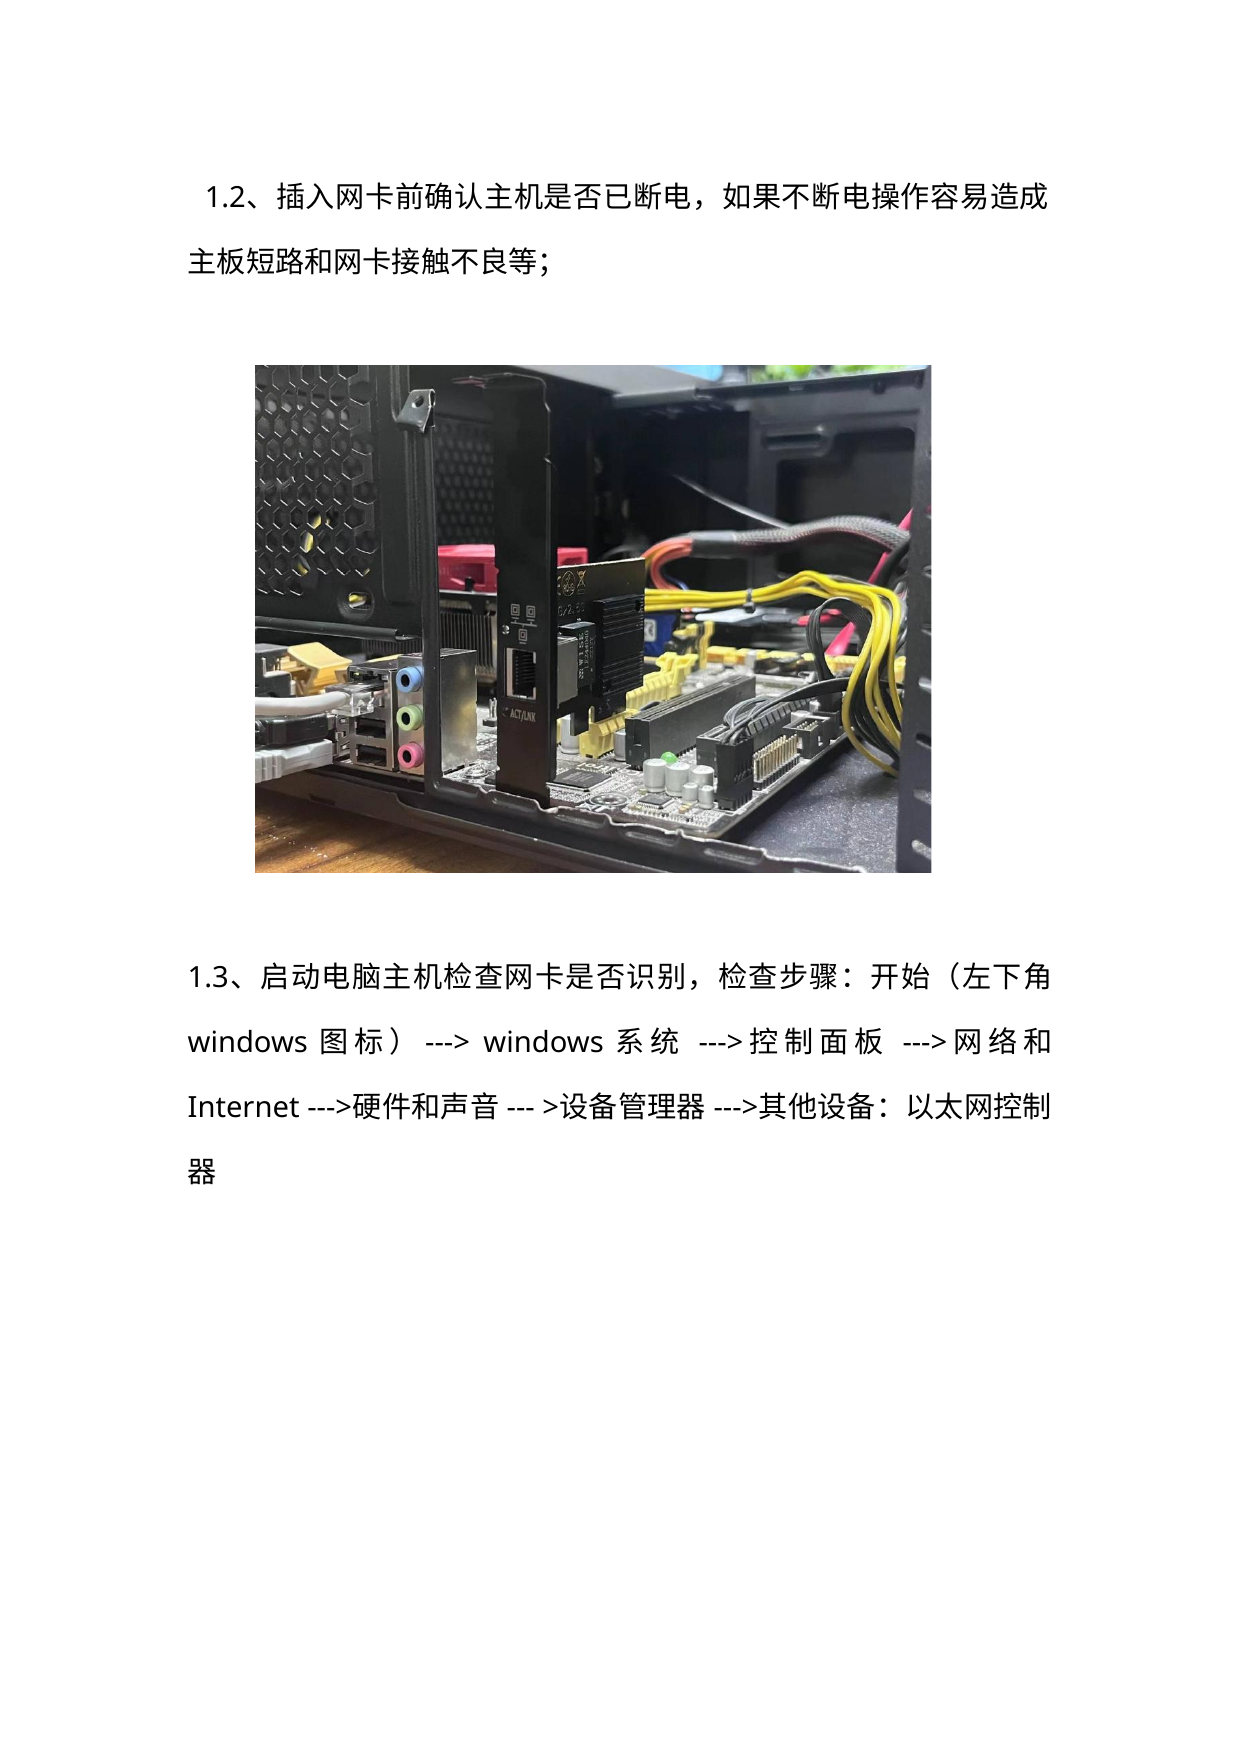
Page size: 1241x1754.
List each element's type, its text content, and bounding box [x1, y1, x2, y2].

picture [255, 365, 932, 873]
text 1.3、启动电脑主机检查网卡是否识别，检查步骤：开始（左下角windows图标）---> windows系统 --->控制面板 --->网络和Internet --->硬件和声音 --- >设备管理器 --->其他设备：以太网控制器 [187, 942, 1053, 1202]
text 1.2、插入网卡前确认主机是否已断电，如果不断电操作容易造成主板短路和网卡接触不良等； [187, 162, 1053, 292]
